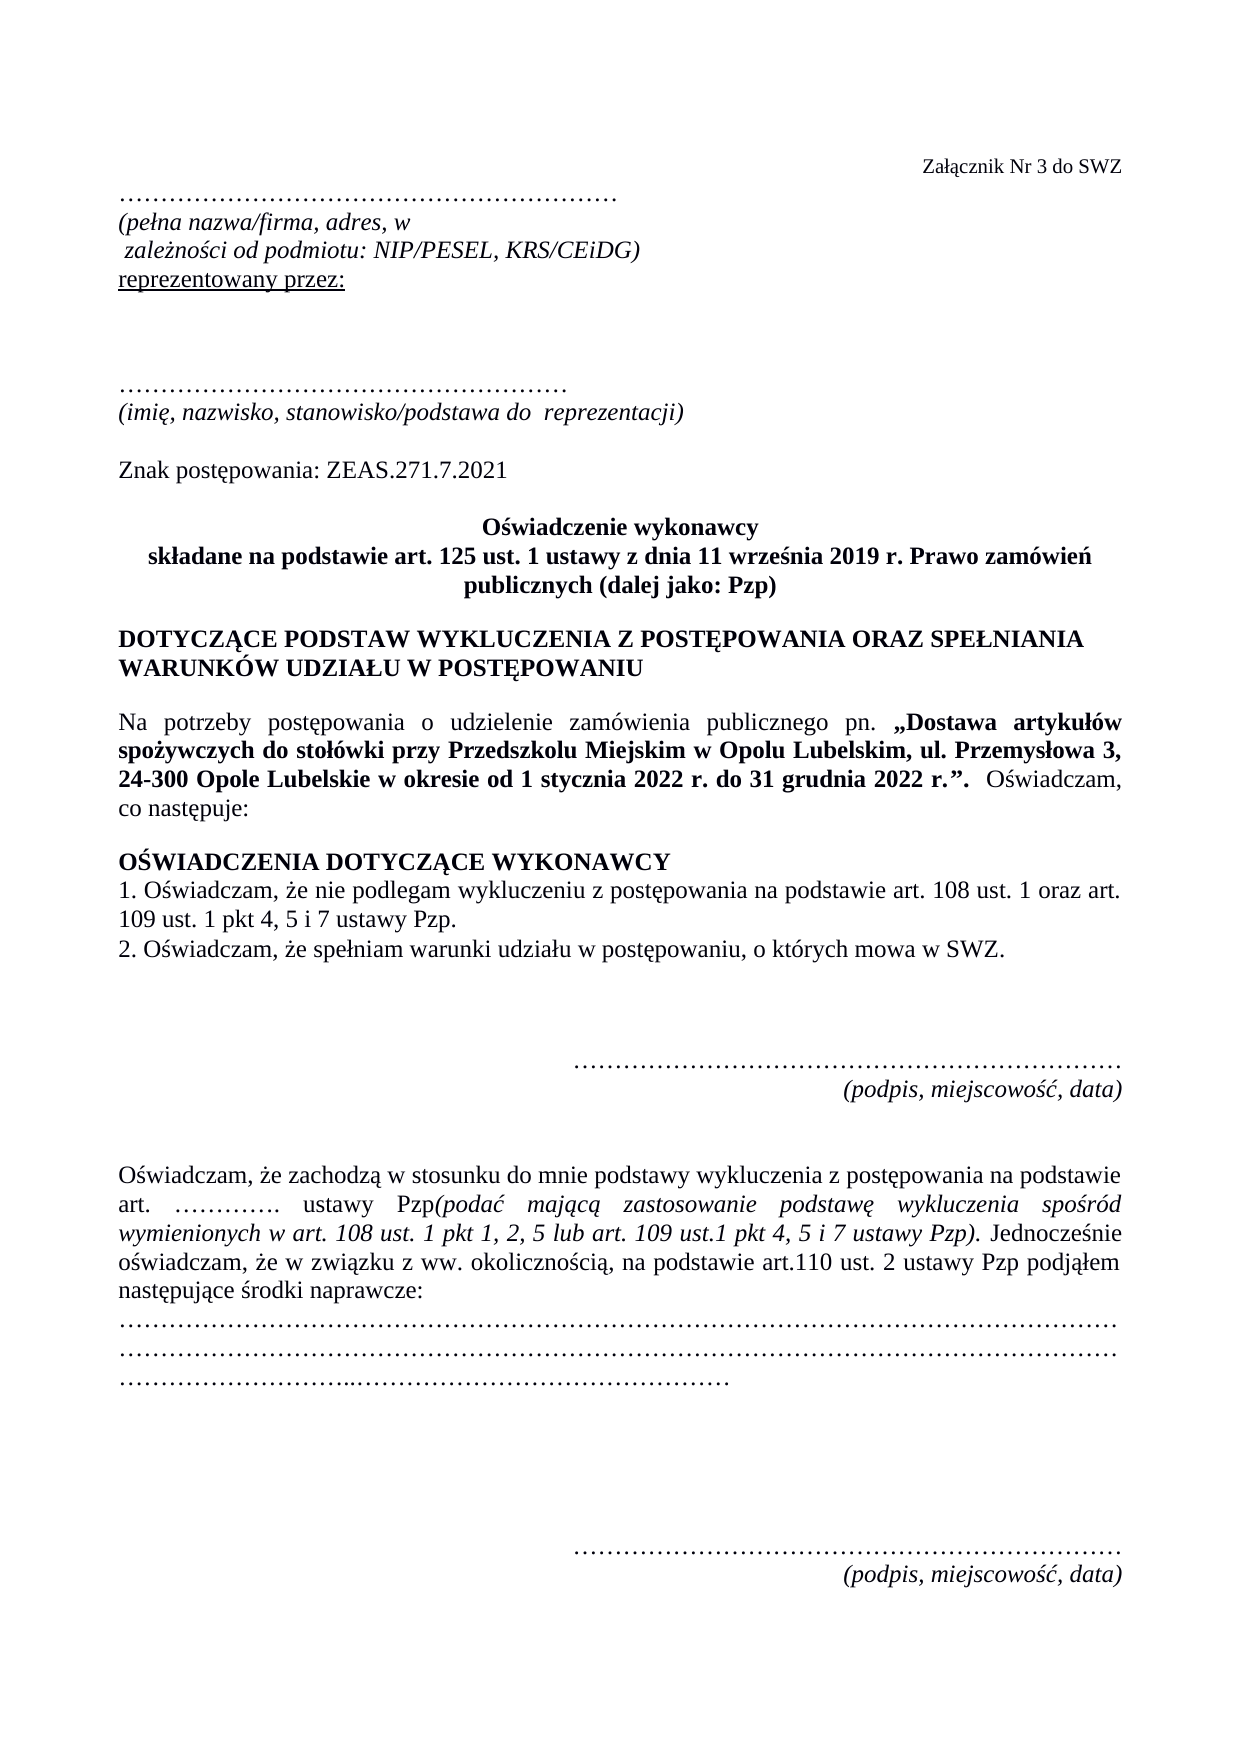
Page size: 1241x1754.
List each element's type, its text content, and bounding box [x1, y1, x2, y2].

text DOTYCZĄCE PODSTAW WYKLUCZENIA Z POSTĘPOWANIA ORAZ SPEŁNIANIA WARUNKÓW UDZIAŁU W POSTĘPOWANIU [118, 624, 1122, 681]
text Na potrzeby postępowania o udzielenie zamówienia publicznego pn. „Dostawa artykułów spożywczych do stołówki przy Przedszkolu Miejskim w Opolu Lubelskim, ul. Przemysłowa 3, 24-300 Opole Lubelskie w okresie od 1 stycznia 2022 r. do 31 grudnia 2022 r.”. Oświadczam, co następuje: [118, 707, 1122, 822]
text Oświadczam, że zachodzą w stosunku do mnie podstawy wykluczenia z postępowania na podstawie art. …………. ustawy Pzp(podać mającą zastosowanie podstawę wykluczenia spośród wymienionych w art. 108 ust. 1 pkt 1, 2, 5 lub art. 109 ust.1 pkt 4, 5 i 7 ustawy Pzp). Jednocześnie oświadczam, że w związku z ww. okolicznością, na podstawie art.110 ust. 2 ustawy Pzp podjąłem następujące środki naprawcze: [118, 1161, 1122, 1304]
text ………………………………………………………… [118, 1046, 1122, 1074]
text zależności od podmiotu: NIP/PESEL, KRS/CEiDG) [118, 236, 1122, 264]
text (imię, nazwisko, stanowisko/podstawa do reprezentacji) [118, 397, 1122, 426]
text (podpis, miejscowość, data) [207, 1074, 1122, 1103]
text (pełna nazwa/firma, adres, w [118, 207, 1122, 236]
text 1. Oświadczam, że nie podlegam wykluczeniu z postępowania na podstawie art. 108 ust. 1 oraz art. 109 ust. 1 pkt 4, 5 i 7 ustawy Pzp. [118, 876, 1122, 933]
text Załącznik Nr 3 do SWZ [118, 154, 1122, 178]
text OŚWIADCZENIA DOTYCZĄCE WYKONAWCY [118, 847, 1122, 876]
text reprezentowany przez: [118, 264, 1122, 293]
text ……………………………………………… [118, 369, 1122, 397]
text ……………………………………………………………………………………………………………………………………………………………………………………………………………………………………………..……………………………………… [118, 1304, 1122, 1391]
text …………………………………………………… [118, 178, 1122, 207]
text ………………………………………………………… [118, 1531, 1122, 1559]
text składane na podstawie art. 125 ust. 1 ustawy z dnia 11 września 2019 r. Prawo zamówień publicznych (dalej jako: Pzp) [118, 541, 1122, 599]
text (podpis, miejscowość, data) [118, 1559, 1122, 1588]
text 2. Oświadczam, że spełniam warunki udziału w postępowaniu, o których mowa w SWZ. [118, 934, 1122, 963]
text Oświadczenie wykonawcy [118, 512, 1122, 541]
text Znak postępowania: ZEAS.271.7.2021 [118, 455, 1122, 484]
